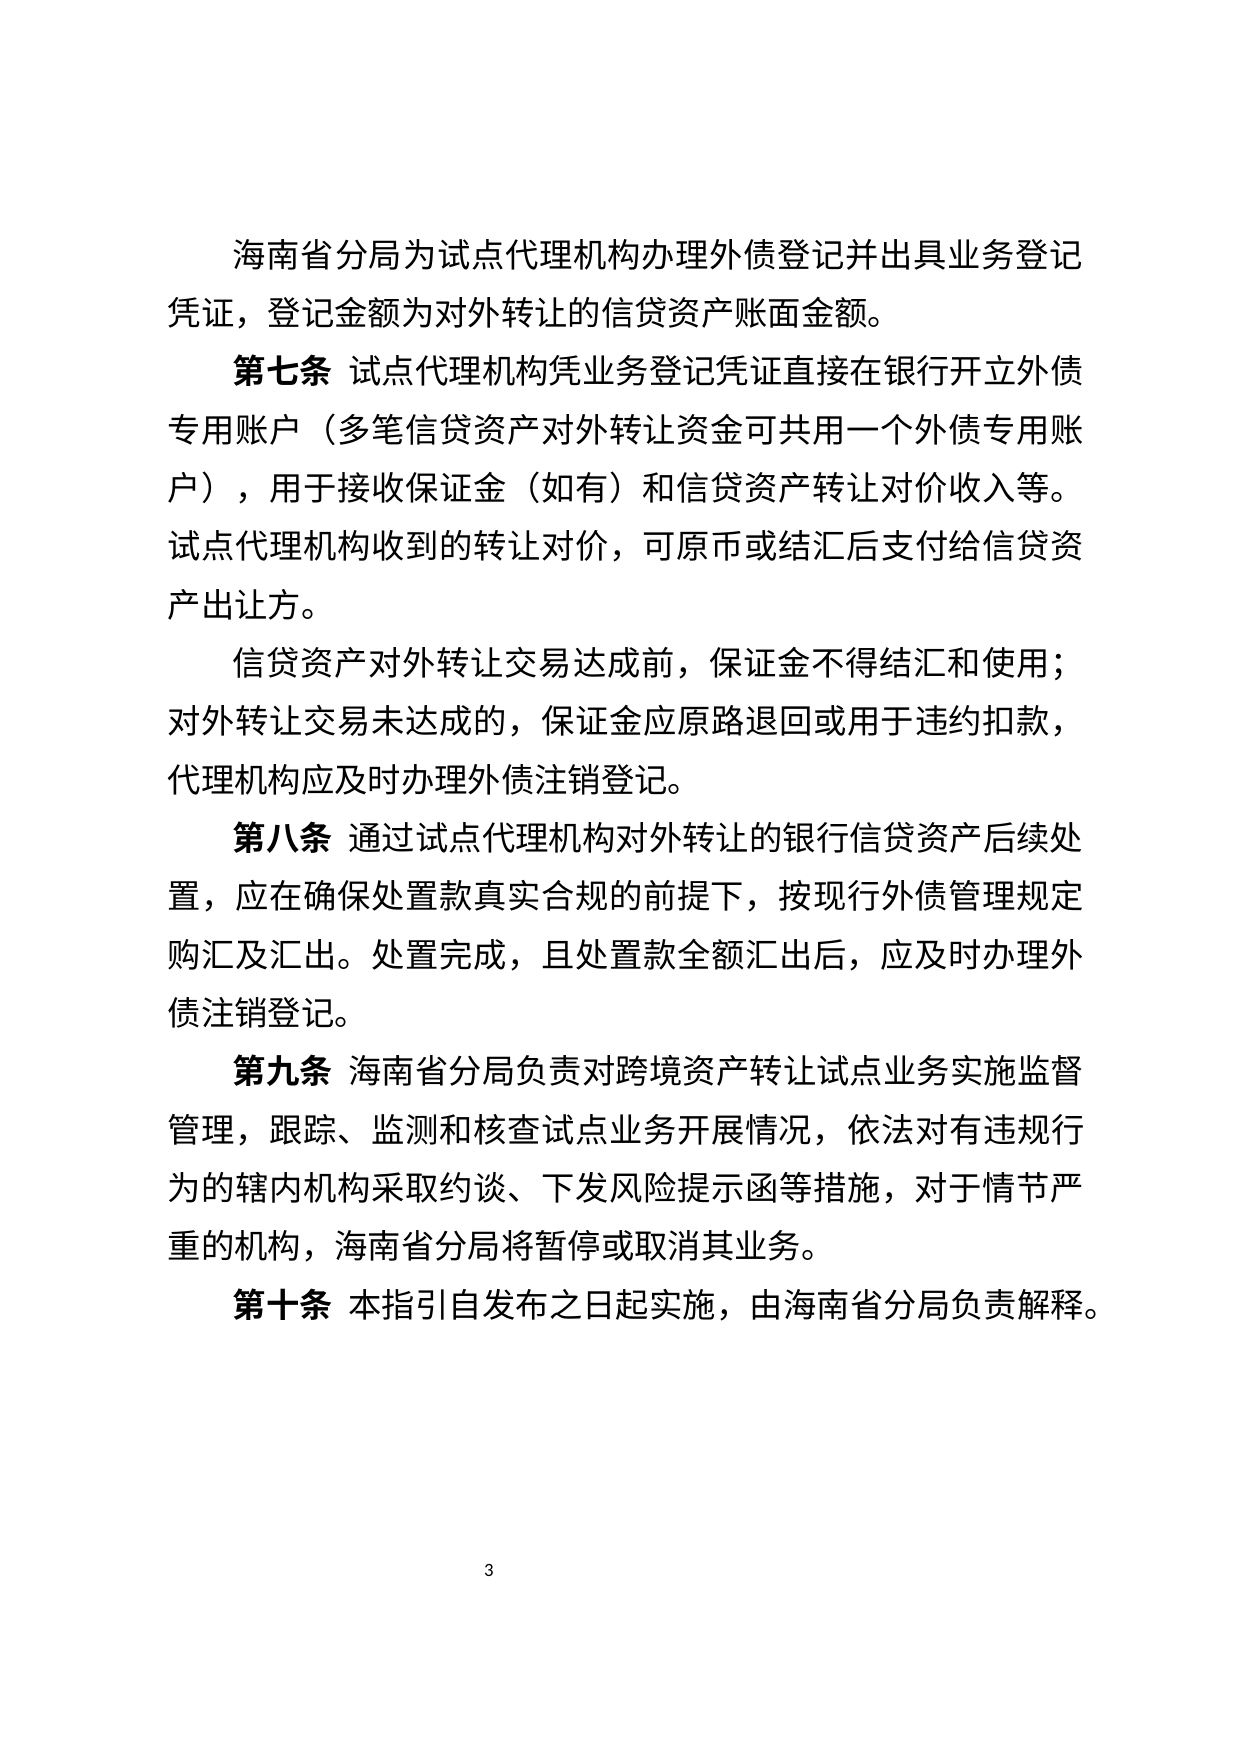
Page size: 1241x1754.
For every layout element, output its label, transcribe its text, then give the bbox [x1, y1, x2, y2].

text 第七条 试点代理机构凭业务登记凭证直接在银行开立外债专用账户（多笔信贷资产对外转让资金可共用一个外债专用账户），用于接收保证金（如有）和信贷资产转让对价收入等。试点代理机构收到的转让对价，可原币或结汇后支付给信贷资产出让方。 [168, 337, 1084, 629]
text 海南省分局为试点代理机构办理外债登记并出具业务登记凭证，登记金额为对外转让的信贷资产账面金额。 [168, 221, 1084, 337]
text 第十条 本指引自发布之日起实施，由海南省分局负责解释。 [168, 1271, 1084, 1387]
text 第八条 通过试点代理机构对外转让的银行信贷资产后续处置，应在确保处置款真实合规的前提下，按现行外债管理规定购汇及汇出。处置完成，且处置款全额汇出后，应及时办理外债注销登记。 [168, 804, 1084, 1037]
text 信贷资产对外转让交易达成前，保证金不得结汇和使用；对外转让交易未达成的，保证金应原路退回或用于违约扣款，代理机构应及时办理外债注销登记。 [168, 629, 1084, 804]
text 第九条 海南省分局负责对跨境资产转让试点业务实施监督管理，跟踪、监测和核查试点业务开展情况，依法对有违规行为的辖内机构采取约谈、下发风险提示函等措施，对于情节严重的机构，海南省分局将暂停或取消其业务。 [168, 1037, 1084, 1271]
